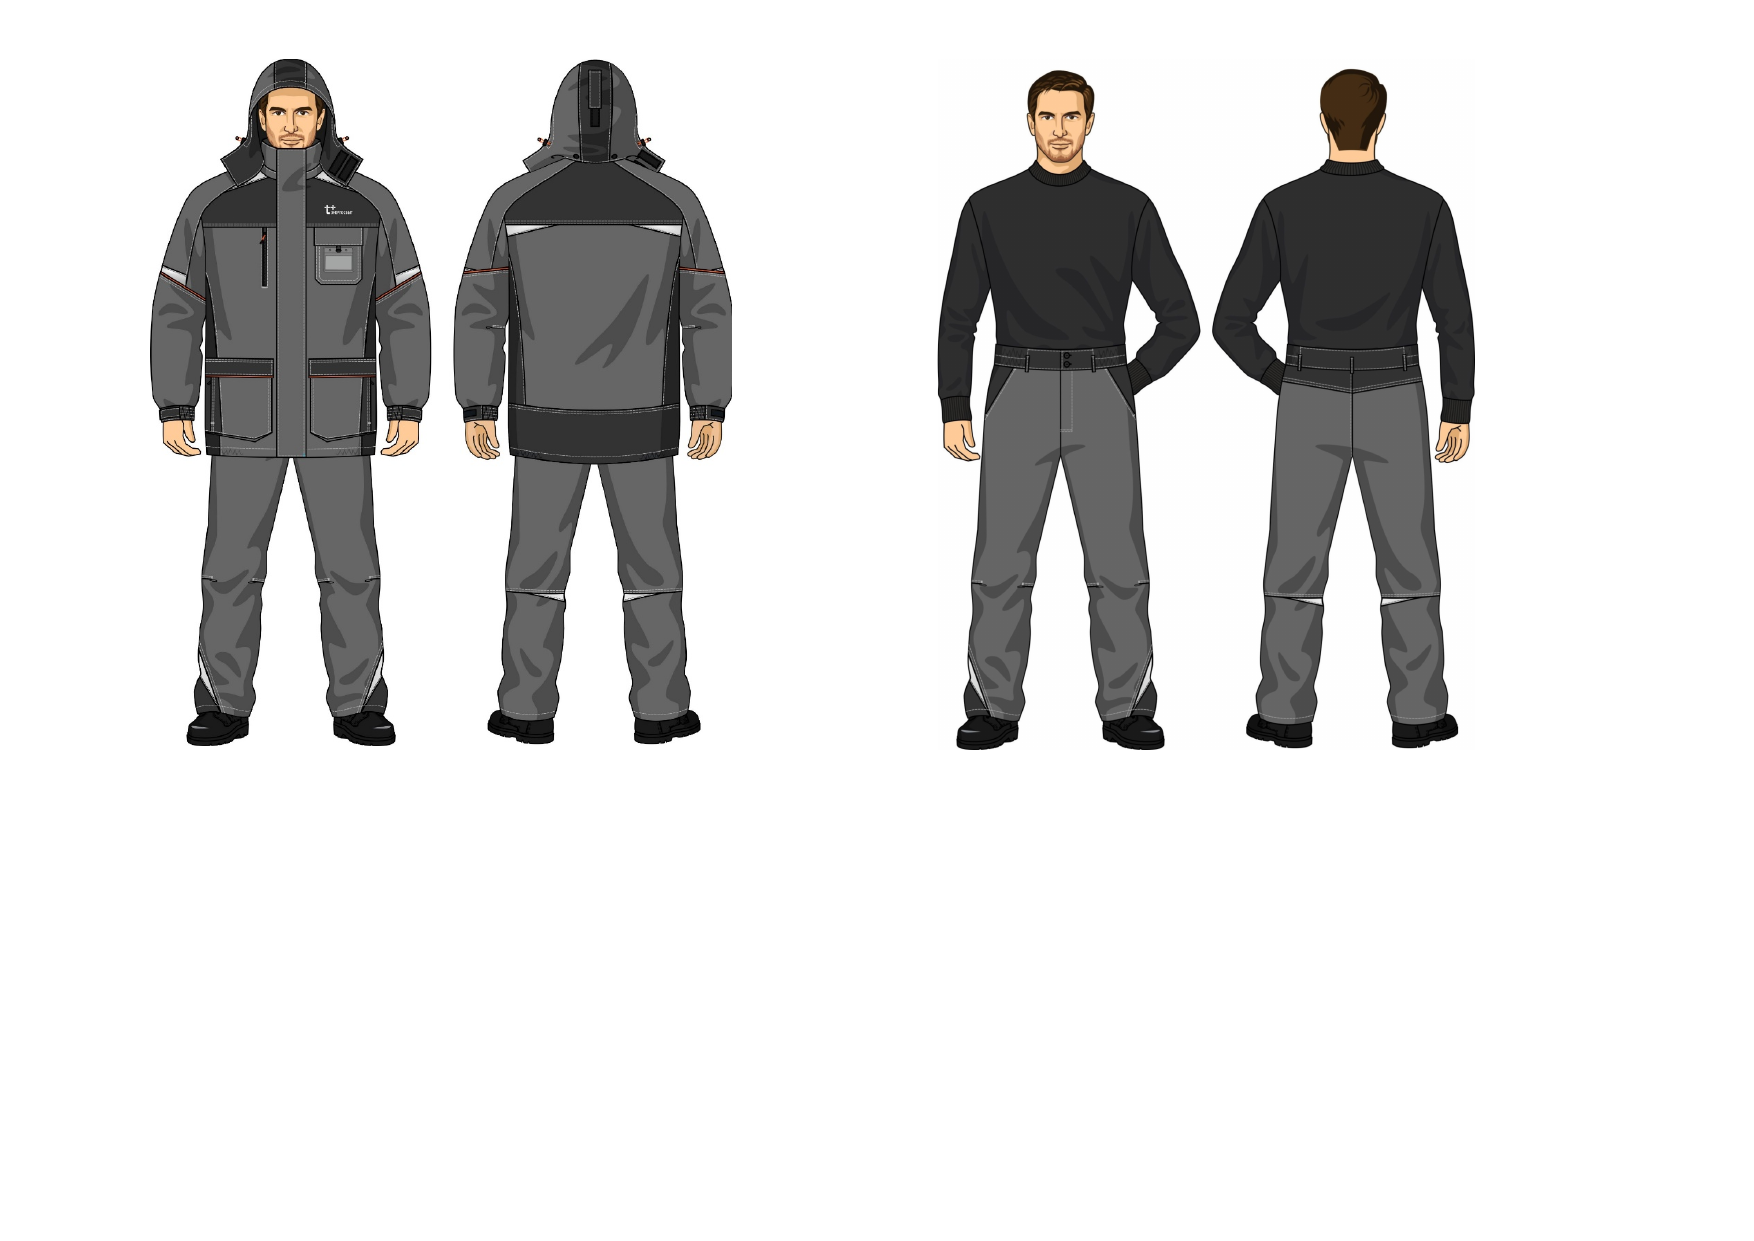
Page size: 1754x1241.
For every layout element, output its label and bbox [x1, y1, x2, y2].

table_cell [824, 59, 1589, 761]
table_cell [59, 59, 824, 761]
picture [150, 59, 732, 746]
picture [937, 59, 1475, 750]
